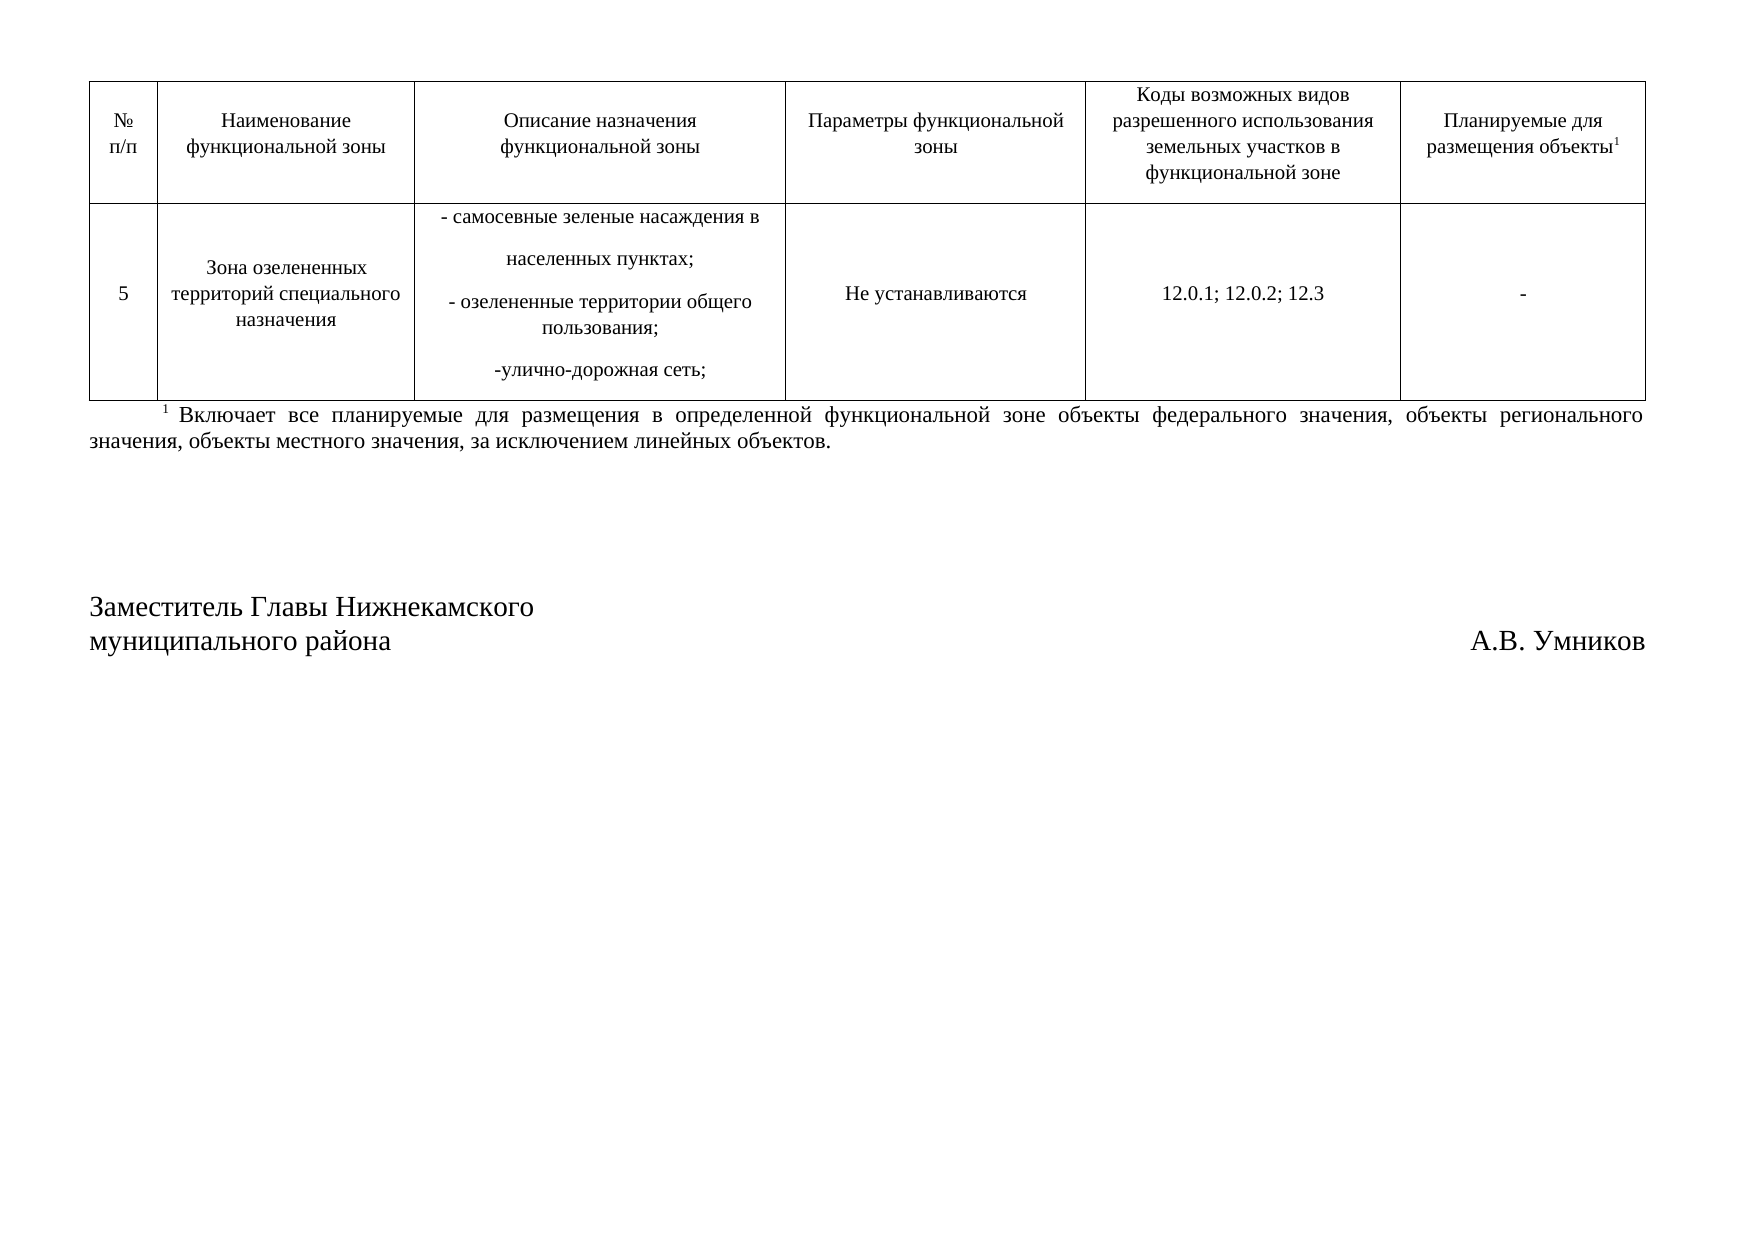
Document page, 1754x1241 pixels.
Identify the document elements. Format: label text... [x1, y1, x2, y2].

text Заместитель Главы Нижнекамского [89, 589, 1646, 623]
table_cell - самосевные зеленые насаждения в населенных пунктах; - озелененные территории общего пользования; -улично-дорожная сеть; [415, 204, 785, 400]
table_header Планируемые для размещения объекты1 [1401, 82, 1645, 203]
text 1 Включает все планируемые для размещения в определенной функциональной зоне объекты федерального значения, объекты регионального значения, объекты местного значения, за исключением линейных объектов. [89, 401, 1646, 454]
table_header Коды возможных видов разрешенного использования земельных участков в функциональной зоне [1086, 82, 1400, 203]
table_header № п/п [90, 82, 157, 203]
table_header Наименование функциональной зоны [158, 82, 414, 203]
table_cell - [1401, 204, 1645, 400]
text муниципального района А.В. Умников [89, 623, 1646, 656]
table_cell Зона озелененных территорий специального назначения [158, 204, 414, 400]
table_cell 12.0.1; 12.0.2; 12.3 [1086, 204, 1400, 400]
table_header Описание назначения функциональной зоны [415, 82, 785, 203]
table_header Параметры функциональной зоны [786, 82, 1085, 203]
table_cell Не устанавливаются [786, 204, 1085, 400]
table_cell 5 [90, 204, 157, 400]
